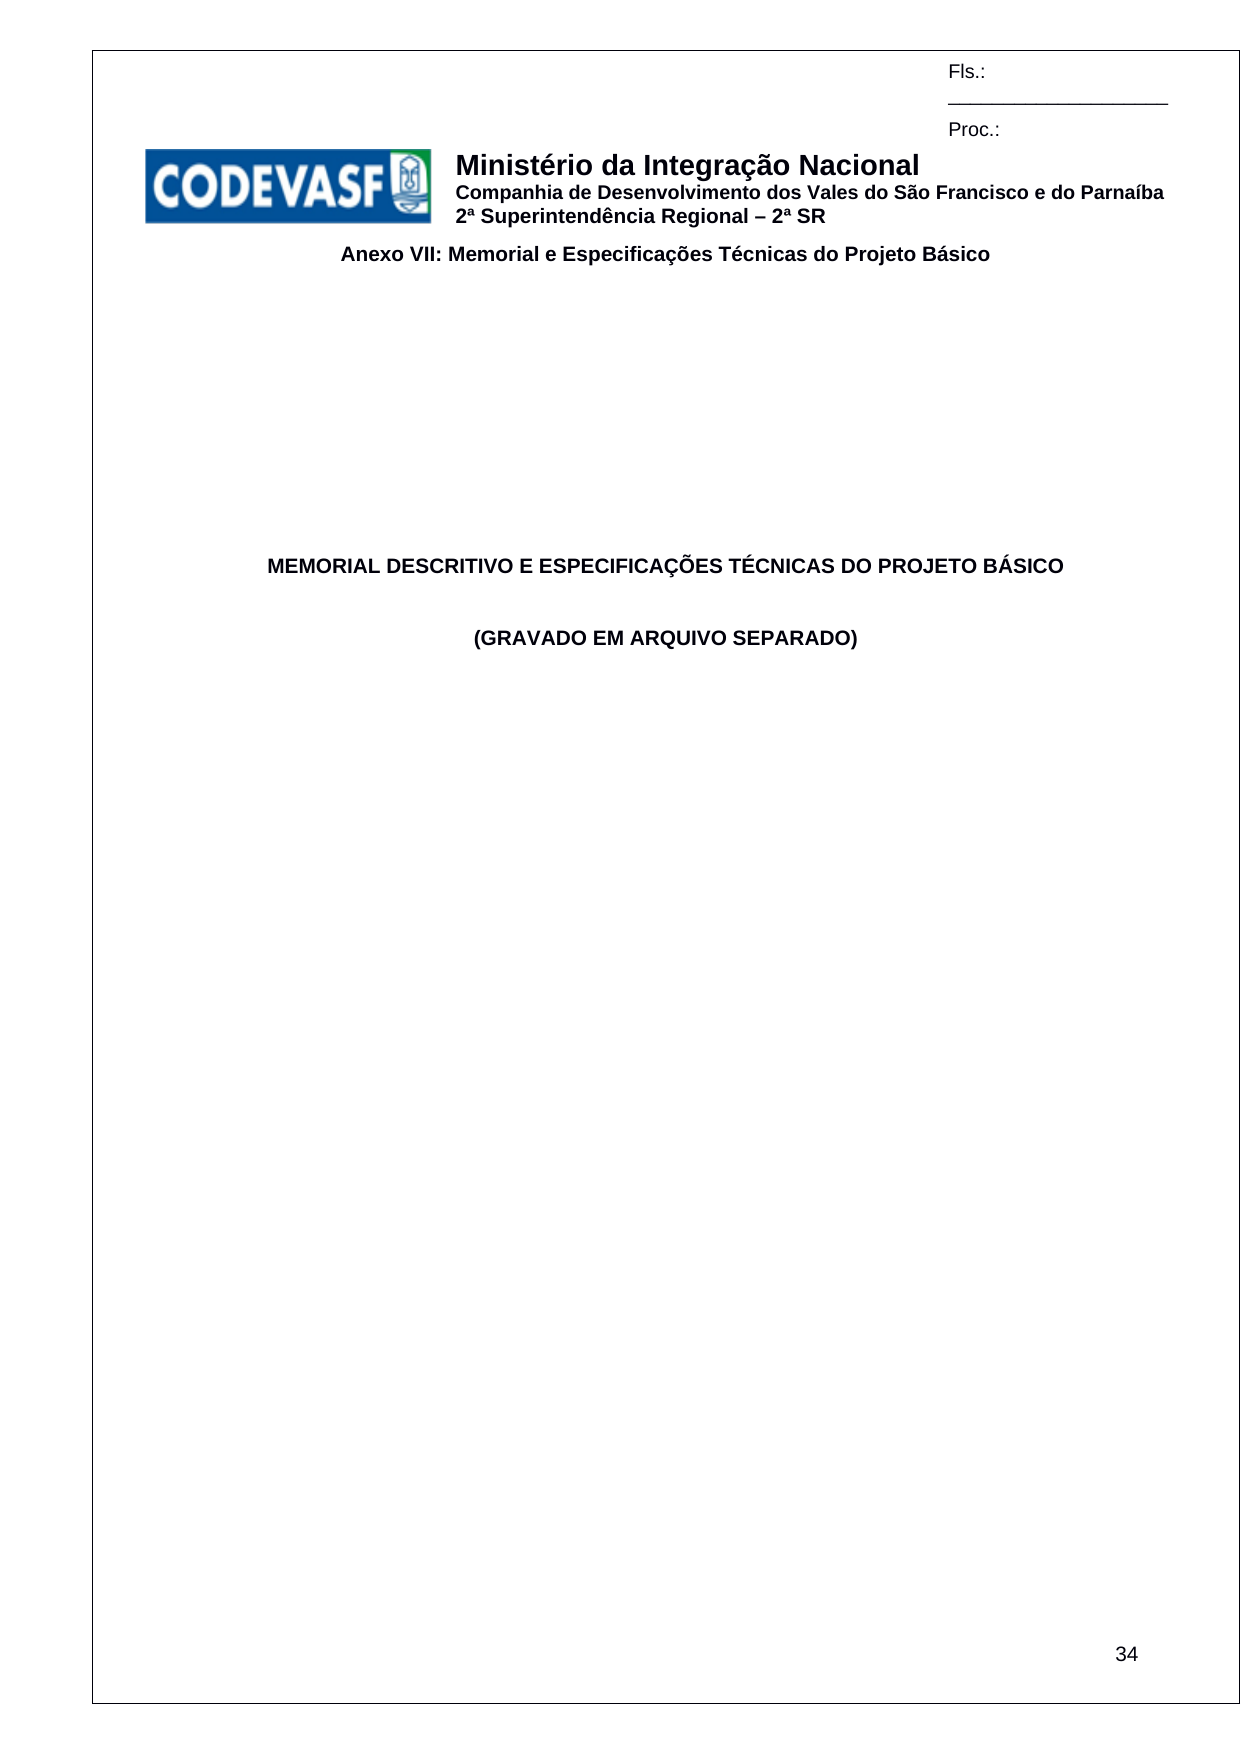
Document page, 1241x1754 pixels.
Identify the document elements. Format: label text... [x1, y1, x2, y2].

picture [145, 149, 433, 226]
text Anexo VII: Memorial e Especificações Técnicas do Projeto Básico [193, 242, 1138, 266]
text (GRAVADO EM ARQUIVO SEPARADO) [193, 625, 1138, 649]
text MEMORIAL DESCRITIVO E ESPECIFICAÇÕES TÉCNICAS DO PROJETO BÁSICO [193, 553, 1138, 577]
